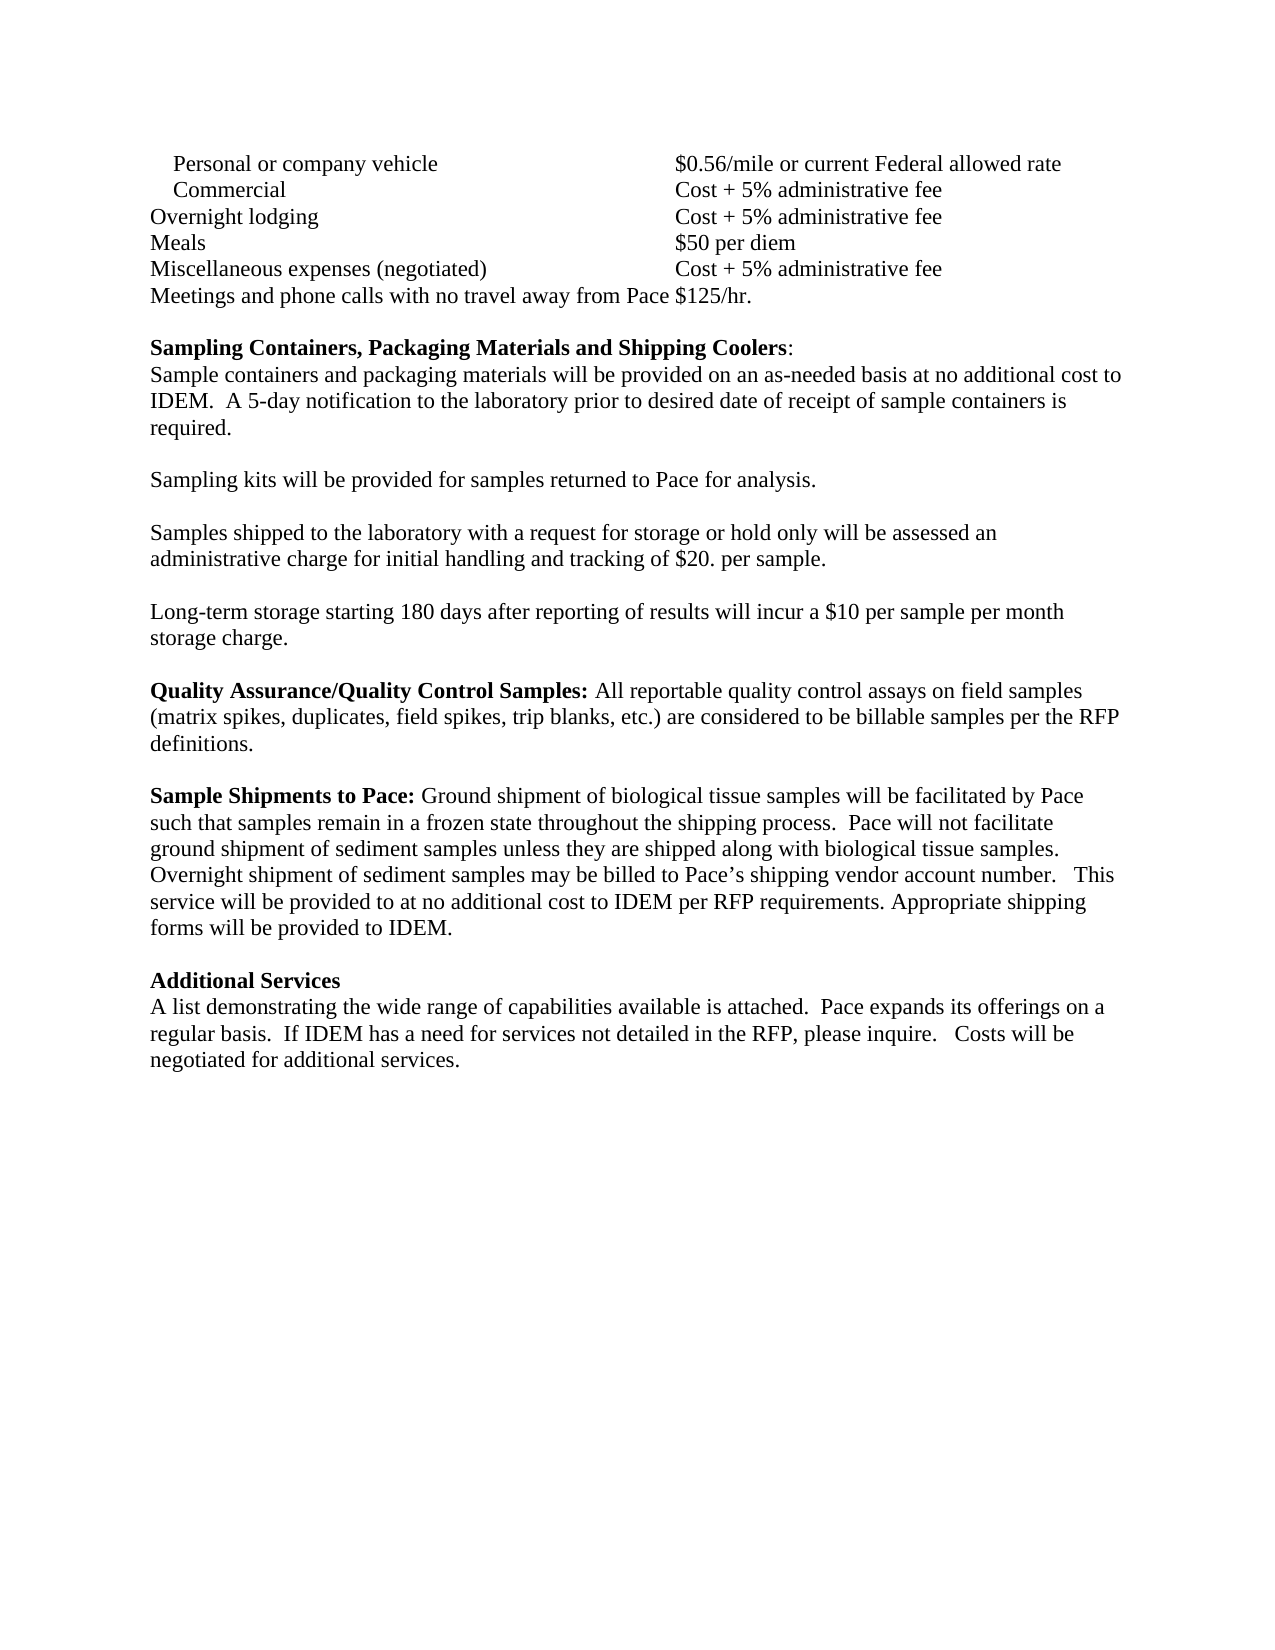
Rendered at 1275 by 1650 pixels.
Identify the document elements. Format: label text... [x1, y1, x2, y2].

text Long-term storage starting 180 days after reporting of results will incur a $10 per sample per month storage charge. [150, 598, 1125, 651]
text Additional Services [150, 967, 1125, 993]
text Sample Shipments to Pace: Ground shipment of biological tissue samples will be facilitated by Pace such that samples remain in a frozen state throughout the shipping process. Pace will not facilitate ground shipment of sediment samples unless they are shipped along with biological tissue samples. Overnight shipment of sediment samples may be billed to Pace’s shipping vendor account number. This service will be provided to at no additional cost to IDEM per RFP requirements. Appropriate shipping forms will be provided to IDEM. [150, 782, 1125, 941]
text Personal or company vehicle $0.56/mile or current Federal allowed rate [150, 150, 1125, 176]
text Sample containers and packaging materials will be provided on an as-needed basis at no additional cost to IDEM. A 5-day notification to the laboratory prior to desired date of receipt of sample containers is required. [150, 361, 1125, 440]
text Samples shipped to the laboratory with a request for storage or hold only will be assessed an administrative charge for initial handling and tracking of $20. per sample. [150, 519, 1125, 572]
text Commercial Cost + 5% administrative fee [150, 176, 1125, 203]
text A list demonstrating the wide range of capabilities available is attached. Pace expands its offerings on a regular basis. If IDEM has a need for services not detailed in the RFP, please inquire. Costs will be negotiated for additional services. [150, 993, 1125, 1072]
text Meetings and phone calls with no travel away from Pace $125/hr. [150, 282, 1125, 308]
text Overnight lodging Cost + 5% administrative fee [150, 203, 1125, 229]
text Miscellaneous expenses (negotiated) Cost + 5% administrative fee [150, 255, 1125, 282]
text Sampling kits will be provided for samples returned to Pace for analysis. [150, 466, 1125, 493]
text Meals $50 per diem [150, 229, 1125, 255]
text Quality Assurance/Quality Control Samples: All reportable quality control assays on field samples (matrix spikes, duplicates, field spikes, trip blanks, etc.) are considered to be billable samples per the RFP definitions. [150, 677, 1125, 756]
text Sampling Containers, Packaging Materials and Shipping Coolers: [150, 334, 1125, 361]
